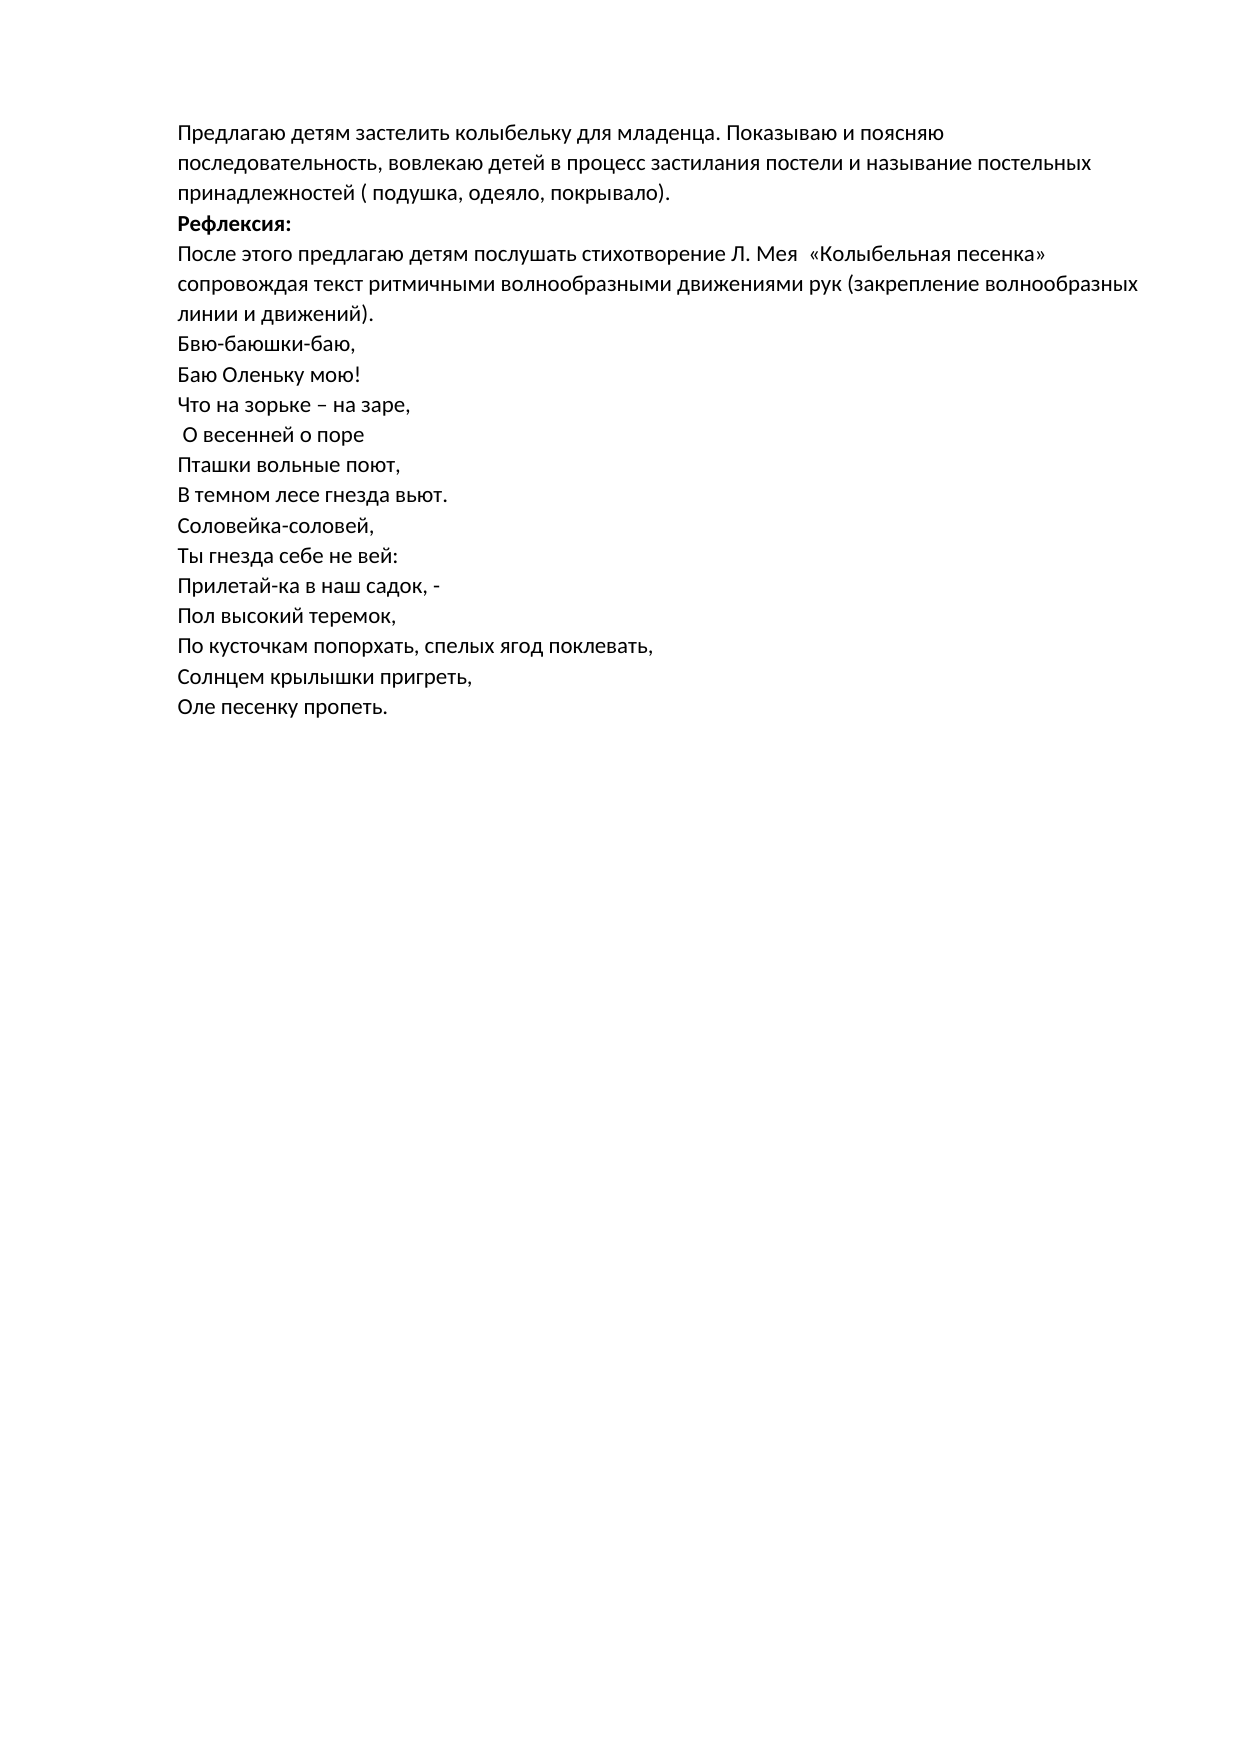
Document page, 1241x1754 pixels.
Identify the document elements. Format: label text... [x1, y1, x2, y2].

text Солнцем крылышки пригреть, [177, 662, 1152, 690]
text О весенней о поре [177, 420, 1152, 448]
text Прилетай-ка в наш садок, - [177, 571, 1152, 599]
text Пол высокий теремок, [177, 601, 1152, 629]
text Пташки вольные поют, [177, 450, 1152, 478]
text Ты гнезда себе не вей: [177, 541, 1152, 569]
text Бвю-баюшки-баю, [177, 329, 1152, 358]
text После этого предлагаю детям послушать стихотворение Л. Мея «Колыбельная песенка» сопровождая текст ритмичными волнообразными движениями рук (закрепление волнообразных линии и движений). [177, 239, 1152, 327]
text Предлагаю детям застелить колыбельку для младенца. Показываю и поясняю последовательность, вовлекаю детей в процесс застилания постели и называние постельных принадлежностей ( подушка, одеяло, покрывало). [177, 118, 1152, 207]
text Оле песенку пропеть. [177, 692, 1152, 720]
text Баю Оленьку мою! [177, 360, 1152, 388]
text Соловейка-соловей, [177, 511, 1152, 539]
text В темном лесе гнезда вьют. [177, 481, 1152, 509]
text Рефлексия: [177, 209, 1152, 237]
text По кусточкам попорхать, спелых ягод поклевать, [177, 632, 1152, 660]
text Что на зорьке – на заре, [177, 390, 1152, 418]
